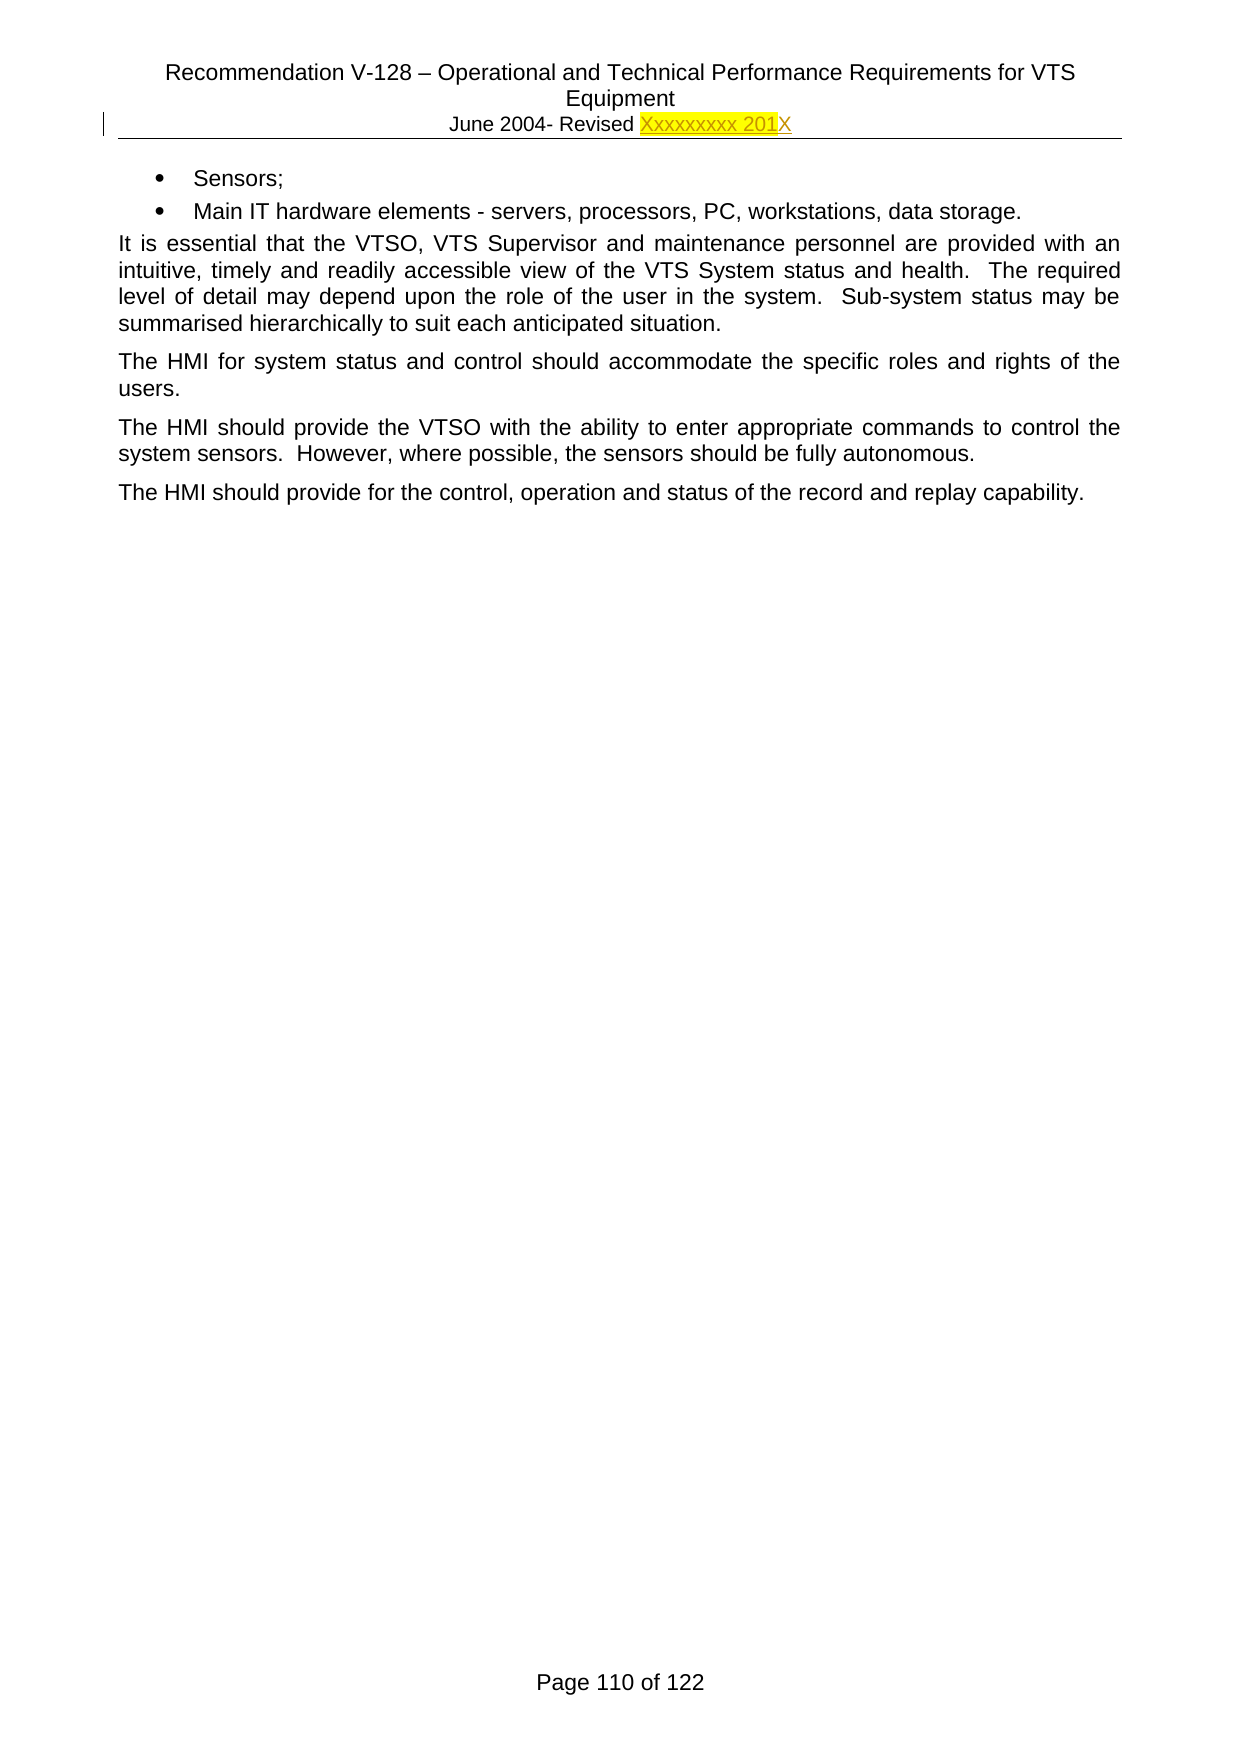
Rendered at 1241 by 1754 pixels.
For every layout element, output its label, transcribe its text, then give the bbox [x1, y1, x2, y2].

text The HMI should provide the VTSO with the ability to enter appropriate commands to control the system sensors. However, where possible, the sensors should be fully autonomous. [118, 413, 1122, 466]
text It is essential that the VTSO, VTS Supervisor and maintenance personnel are provided with an intuitive, timely and readily accessible view of the VTS System status and health. The required level of detail may depend upon the role of the user in the system. Sub-system status may be summarised hierarchically to suit each anticipated situation. [118, 230, 1122, 336]
text Sensors; [156, 165, 1122, 192]
text The HMI should provide for the control, operation and status of the record and replay capability. [118, 479, 1122, 505]
text Main IT hardware elements - servers, processors, PC, workstations, data storage. [156, 198, 1122, 224]
text The HMI for system status and control should accommodate the specific roles and rights of the users. [118, 348, 1122, 401]
